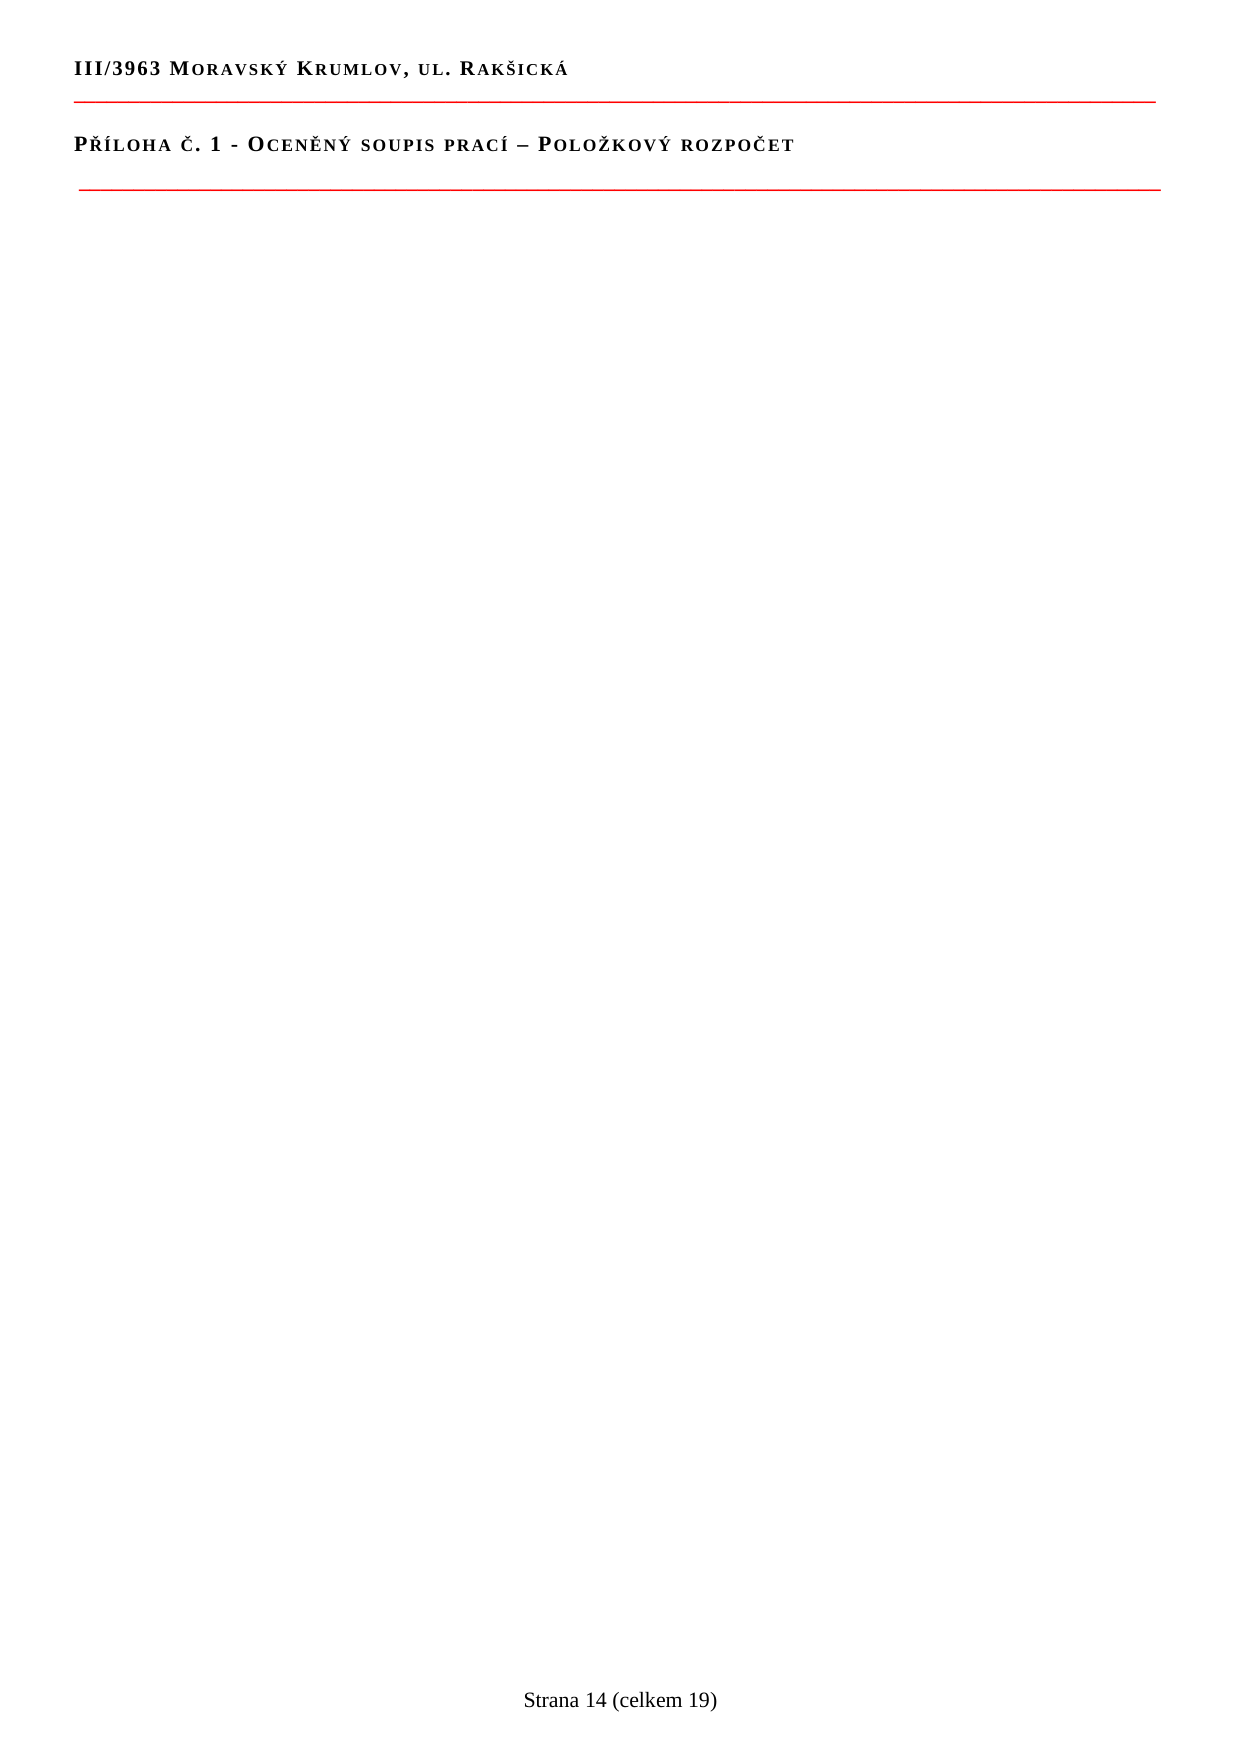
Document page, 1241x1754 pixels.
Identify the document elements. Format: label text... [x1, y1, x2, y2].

text Příloha č. 1 - Oceněný soupis prací – Položkový rozpočet [74, 131, 1167, 156]
text ___________________________________________________________________________________________________ [74, 168, 1167, 193]
